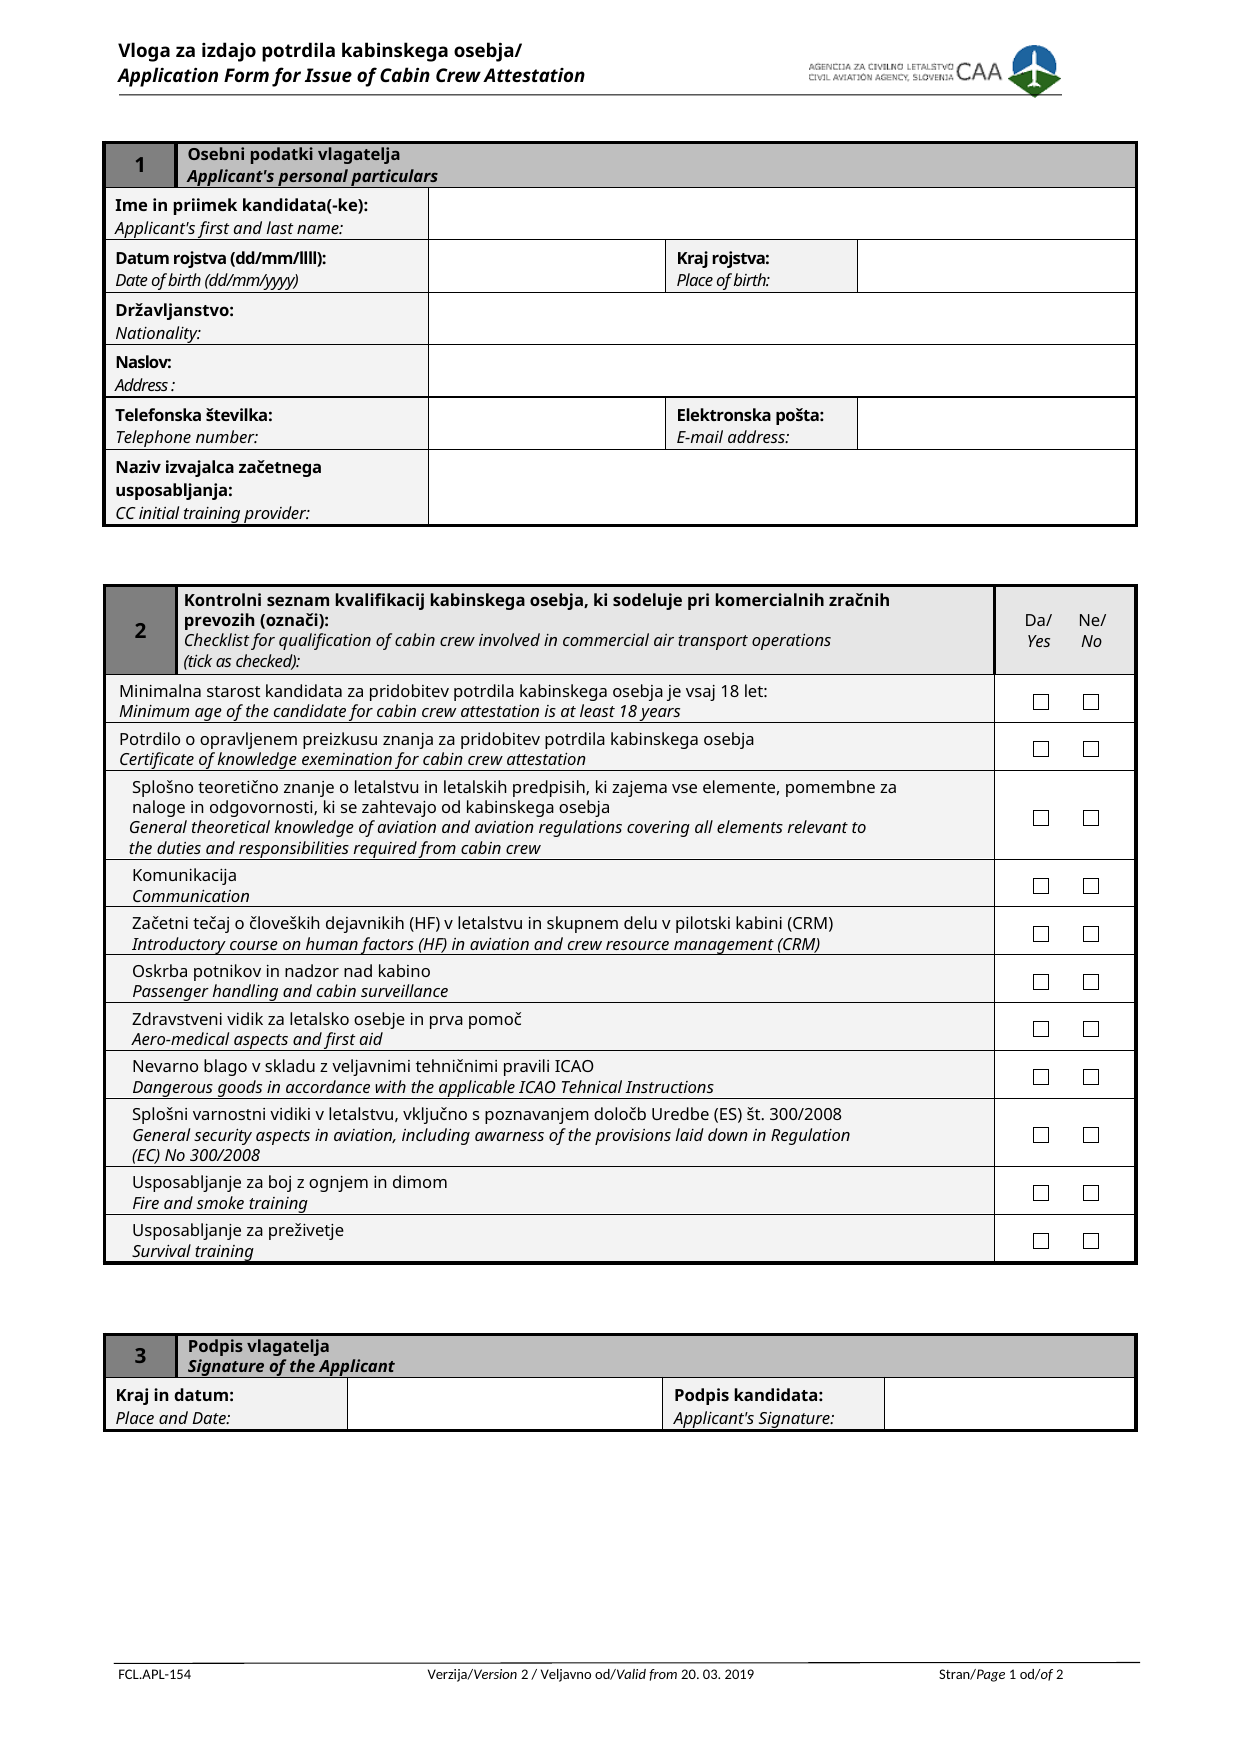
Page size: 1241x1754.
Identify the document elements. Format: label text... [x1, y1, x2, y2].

table_cell [858, 398, 1135, 449]
table_header Osebni podatki vlagatelja Applicant's personal particulars [178, 144, 1135, 187]
table_header 2 [106, 587, 175, 674]
table_cell Minimalna starost kandidata za pridobitev potrdila kabinskega osebja je vsaj 18 let: Minimum age of the candidate for cabin crew attestation is at least 18 years [106, 675, 994, 722]
table_cell [995, 1003, 1134, 1050]
table_cell Naziv izvajalca začetnega usposabljanja: CC initial training provider: [106, 450, 428, 524]
table_cell Ime in priimek kandidata(-ke): Applicant's first and last name: [106, 188, 428, 239]
picture [808, 44, 1062, 94]
table_header 3 [106, 1336, 175, 1377]
table_cell [429, 450, 1135, 524]
table_cell Elektronska pošta: E-mail address: [666, 398, 857, 449]
table_cell [429, 345, 1135, 396]
table_cell Usposabljanje za preživetje Survival training [106, 1215, 994, 1261]
table_cell [885, 1378, 1134, 1429]
table_header Da/ Ne/ Yes No [996, 587, 1134, 674]
table_cell Kraj in datum: Place and Date: [106, 1378, 347, 1429]
table_header Podpis vlagatelja Signature of the Applicant [178, 1336, 1134, 1377]
table_cell [429, 293, 1135, 344]
table_cell Datum rojstva (dd/mm/llll): Date of birth (dd/mm/yyyy) [106, 240, 428, 292]
table_cell Potrdilo o opravljenem preizkusu znanja za pridobitev potrdila kabinskega osebja Certificate of knowledge exemination for cabin crew attestation [106, 723, 994, 770]
table_cell [995, 675, 1134, 722]
table_cell [995, 907, 1134, 954]
table_cell [995, 860, 1134, 906]
table_cell Zdravstveni vidik za letalsko osebje in prva pomoč Aero-medical aspects and first aid [106, 1003, 994, 1050]
table_cell [429, 398, 665, 449]
table_cell [858, 240, 1135, 292]
table_cell Splošni varnostni vidiki v letalstvu, vključno s poznavanjem določb Uredbe (ES) št. 300/2008 General security aspects in aviation, including awarness of the provisions laid down in Regulation (EC) No 300/2008 [106, 1099, 994, 1166]
table_cell [429, 188, 1135, 239]
table_cell [995, 1051, 1134, 1097]
table_cell [429, 240, 665, 292]
table_header 1 [106, 144, 174, 187]
table_cell [995, 1215, 1134, 1261]
table_cell Nevarno blago v skladu z veljavnimi tehničnimi pravili ICAO Dangerous goods in accordance with the applicable ICAO Tehnical Instructions [106, 1051, 994, 1097]
table_cell Podpis kandidata: Applicant's Signature: [663, 1378, 884, 1429]
table_cell [348, 1378, 662, 1429]
table_cell Usposabljanje za boj z ognjem in dimom Fire and smoke training [106, 1167, 994, 1213]
table_cell Komunikacija Communication [106, 860, 994, 906]
table_cell Začetni tečaj o človeških dejavnikih (HF) v letalstvu in skupnem delu v pilotski kabini (CRM) Introductory course on human factors (HF) in aviation and crew resource management (CRM) [106, 907, 994, 954]
table_cell [995, 1167, 1134, 1213]
table_cell Kraj rojstva: Place of birth: [666, 240, 857, 292]
table_header Kontrolni seznam kvalifikacij kabinskega osebja, ki sodeluje pri komercialnih zračnih prevozih (označi): Checklist for qualification of cabin crew involved in commercial air transport operations (tick as checked): [178, 587, 993, 674]
table_cell [995, 771, 1134, 858]
table_cell Splošno teoretično znanje o letalstvu in letalskih predpisih, ki zajema vse elemente, pomembne za naloge in odgovornosti, ki se zahtevajo od kabinskega osebja General theoretical knowledge of aviation and aviation regulations covering all elements relevant to the duties and responsibilities required from cabin crew [106, 771, 994, 858]
table_cell Državljanstvo: Nationality: [106, 293, 428, 344]
table_cell [995, 723, 1134, 770]
table_cell [995, 1099, 1134, 1166]
table_cell Oskrba potnikov in nadzor nad kabino Passenger handling and cabin surveillance [106, 955, 994, 1002]
table_cell Telefonska številka: Telephone number: [106, 398, 428, 449]
table_cell [995, 955, 1134, 1002]
table_cell Naslov: Address : [106, 345, 428, 396]
